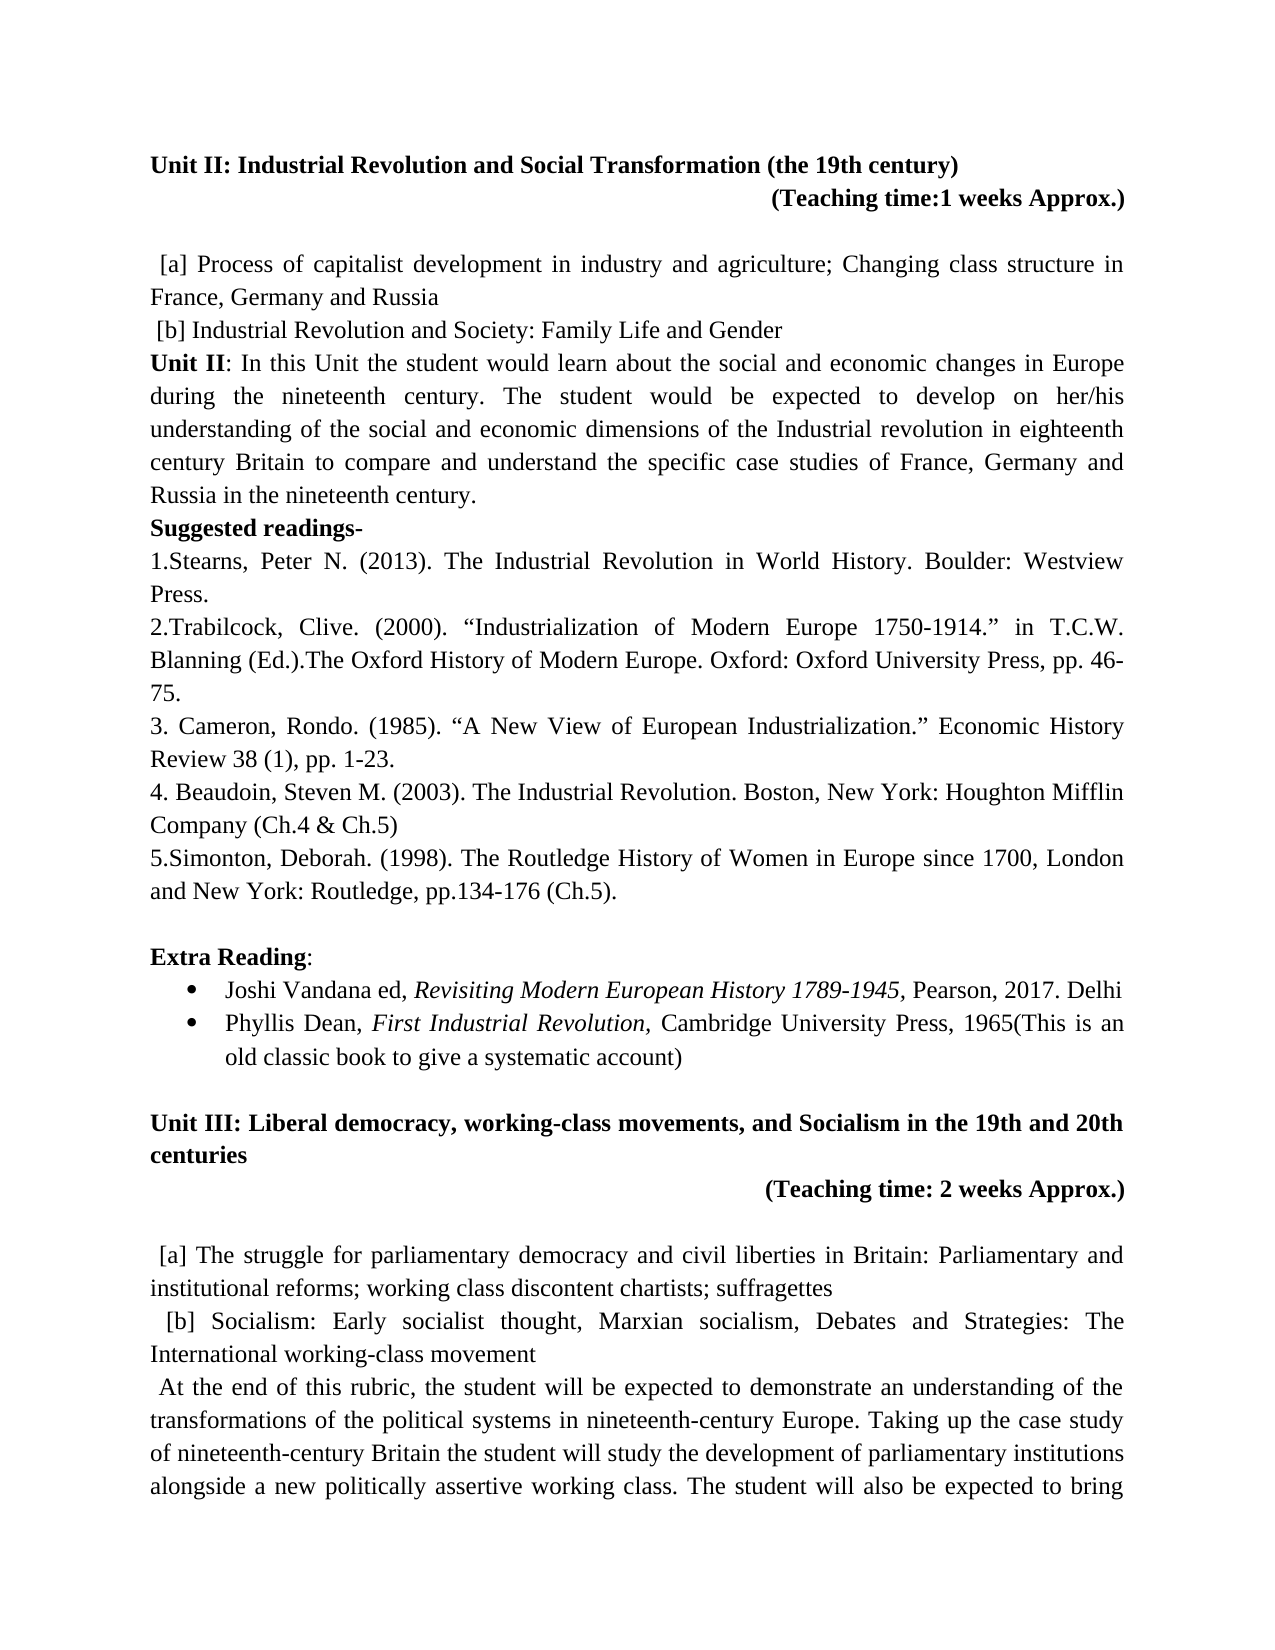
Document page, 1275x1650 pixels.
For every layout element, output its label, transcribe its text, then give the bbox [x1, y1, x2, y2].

list Joshi Vandana ed, Revisiting Modern European History 1789-1945, Pearson, 2017. Delhi [187, 976, 1125, 1004]
text 4. Beaudoin, Steven M. (2003). The Industrial Revolution. Boston, New York: Houghton Mifflin Company (Ch.4 & Ch.5) [150, 777, 1125, 839]
list Phyllis Dean, First Industrial Revolution, Cambridge University Press, 1965(This is an old classic book to give a systematic account) [187, 1008, 1125, 1070]
text 3. Cameron, Rondo. (1985). “A New View of European Industrialization.” Economic History Review 38 (1), pp. 1-23. [150, 711, 1125, 773]
text 1.Stearns, Peter N. (2013). The Industrial Revolution in World History. Boulder: Westview Press. [150, 546, 1125, 608]
text Extra Reading: [150, 942, 1125, 971]
text [a] Process of capitalist development in industry and agriculture; Changing class structure in France, Germany and Russia [150, 249, 1125, 311]
text (Teaching time:1 weeks Approx.) [150, 183, 1125, 212]
text (Teaching time: 2 weeks Approx.) [150, 1174, 1125, 1202]
text [a] The struggle for parliamentary democracy and civil liberties in Britain: Parliamentary and institutional reforms; working class discontent chartists; suffragettes [150, 1240, 1125, 1301]
text [b] Socialism: Early socialist thought, Marxian socialism, Debates and Strategies: The International working-class movement [150, 1306, 1125, 1367]
text 2.Trabilcock, Clive. (2000). “Industrialization of Modern Europe 1750-1914.” in T.C.W. Blanning (Ed.).The Oxford History of Modern Europe. Oxford: Oxford University Press, pp. 46-75. [150, 612, 1125, 707]
text [b] Industrial Revolution and Society: Family Life and Gender [150, 315, 1125, 344]
text 5.Simonton, Deborah. (1998). The Routledge History of Women in Europe since 1700, London and New York: Routledge, pp.134-176 (Ch.5). [150, 843, 1125, 905]
text Unit III: Liberal democracy, working-class movements, and Socialism in the 19th and 20th centuries [150, 1108, 1125, 1169]
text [150, 1372, 1125, 1499]
text Unit II: In this Unit the student would learn about the social and economic changes in Europe during the nineteenth century. The student would be expected to develop on her/his understanding of the social and economic dimensions of the Industrial revolution in eighteenth century Britain to compare and understand the specific case studies of France, Germany and Russia in the nineteenth century. [150, 348, 1125, 509]
text Suggested readings- [150, 513, 1125, 542]
text Unit II: Industrial Revolution and Social Transformation (the 19th century) [150, 150, 1125, 179]
